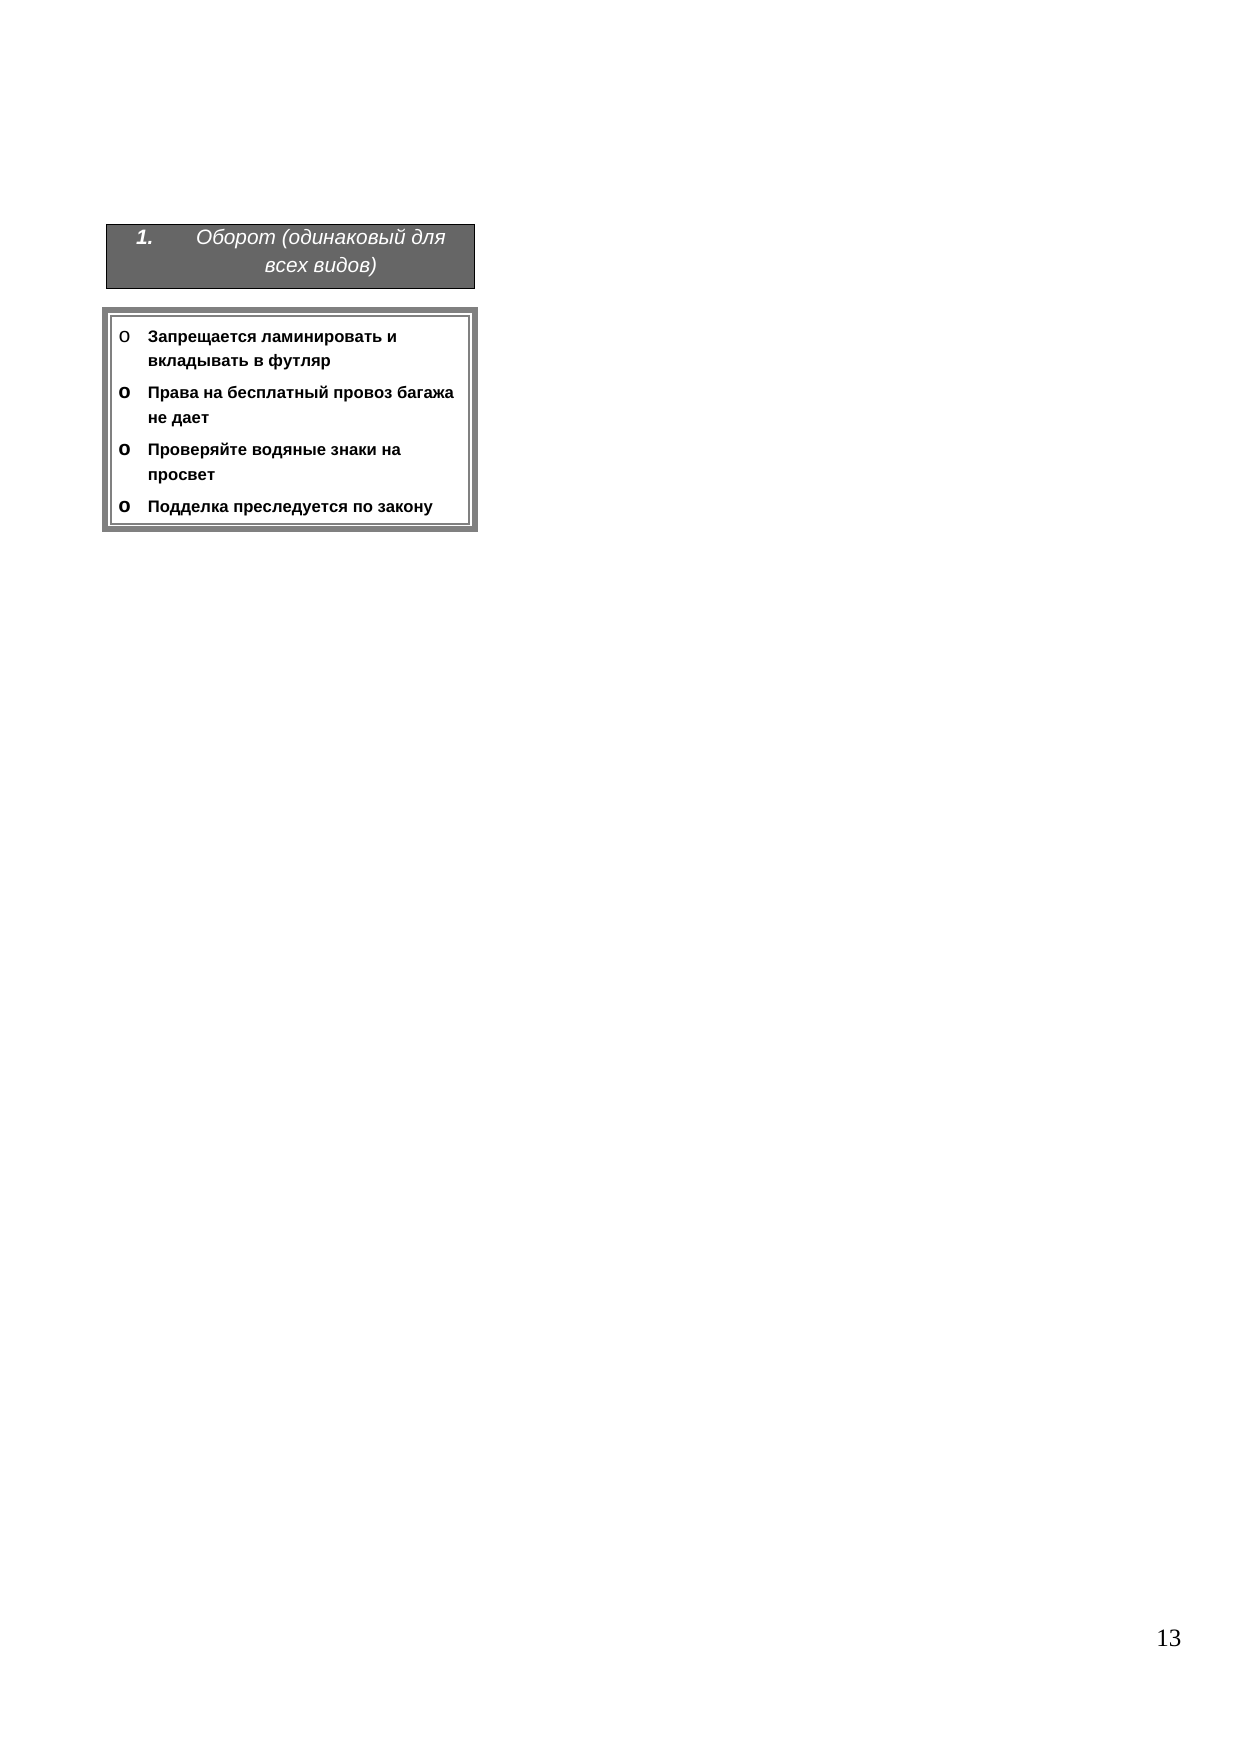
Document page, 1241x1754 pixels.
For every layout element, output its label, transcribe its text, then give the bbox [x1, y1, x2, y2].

table_header Оборот (одинаковый для всех видов) [107, 225, 474, 288]
table_header Запрещается ламинировать и вкладывать в футляр Права на бесплатный провоз багажа не дает Проверяйте водяные знаки на просвет Подделка преследуется по закону [112, 317, 468, 523]
